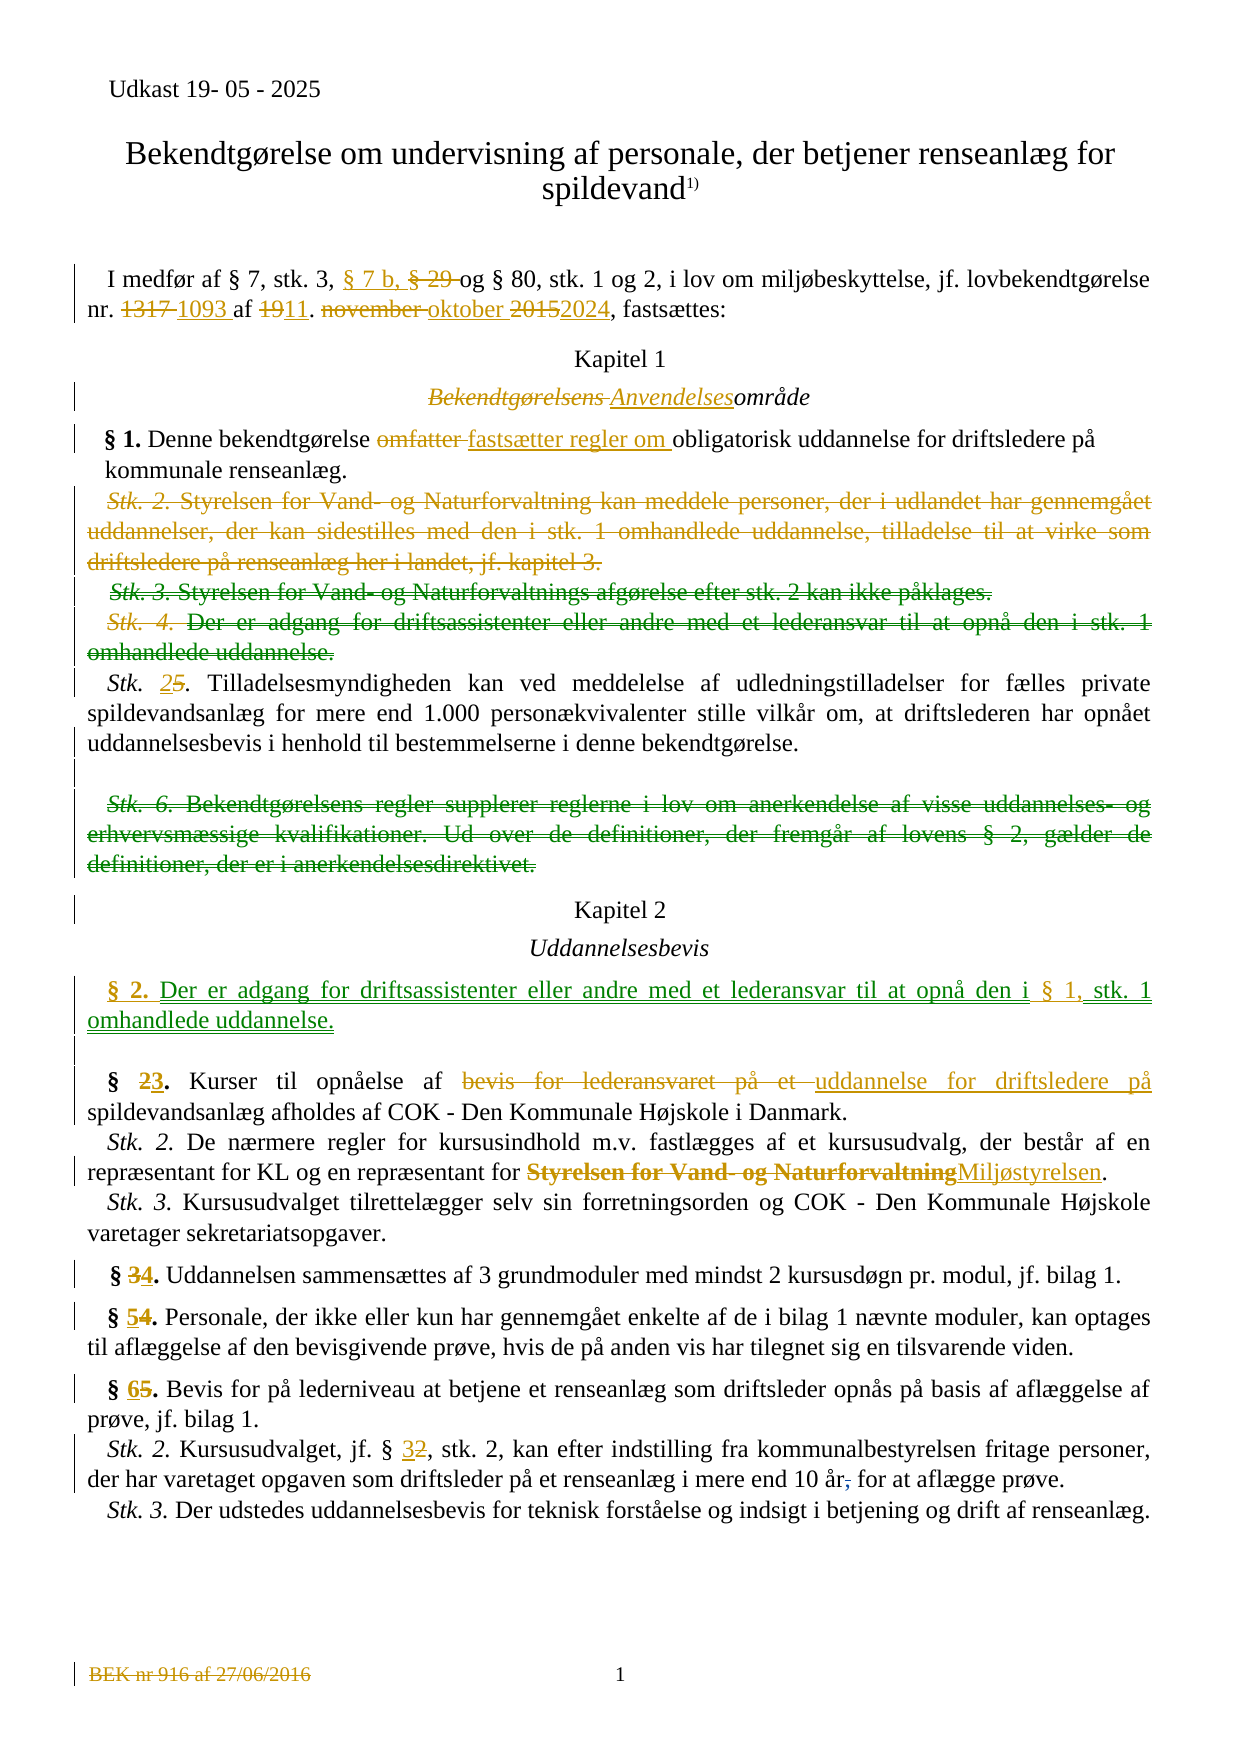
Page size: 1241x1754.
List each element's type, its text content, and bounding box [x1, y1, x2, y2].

text § . Uddannelsen sammensættes af 3 grundmoduler med mindst 2 kursusdøgn pr. modul, jf. bilag 1. [109, 1260, 1152, 1288]
text § . Bevis for på lederniveau at betjene et renseanlæg som driftsleder opnås på basis af aflæggelse af prøve, jf. bilag 1. [87, 1374, 1152, 1433]
text Stk. 3. Kursusudvalget tilrettelægger selv sin forretningsorden og COK - Den Kommunale Højskole varetager sekretariatsopgaver. [87, 1187, 1152, 1246]
text Bekendtgørelse om undervisning af personale, der betjener renseanlæg for spildevand1) [88, 137, 1152, 206]
subtitle område [88, 382, 1152, 411]
subtitle Uddannelsesbevis [88, 933, 1152, 962]
text Stk. . Tilladelsesmyndigheden kan ved meddelelse af udledningstilladelser for fælles private spildevandsanlæg for mere end 1.000 personækvivalenter stille vilkår om, at driftslederen har opnået uddannelsesbevis i henhold til bestemmelserne i denne bekendtgørelse. [87, 668, 1152, 757]
text Kapitel 2 [103, 895, 1137, 924]
text § 1. Denne bekendtgørelse obligatorisk uddannelse for driftsledere på kommunale renseanlæg. [103, 424, 1152, 484]
text Stk. 3. Der udstedes uddannelsesbevis for teknisk forståelse og indsigt i betjening og drift af renseanlæg. [87, 1495, 1152, 1523]
text Stk. 2. Kursusudvalget, jf. § , stk. 2, kan efter indstilling fra kommunalbestyrelsen fritage personer, der har varetaget opgaven som driftsleder på et renseanlæg i mere end 10 år for at aflægge prøve. [87, 1434, 1152, 1493]
text I medfør af § 7, stk. 3, og § 80, stk. 1 og 2, i lov om miljøbeskyttelse, jf. lovbekendtgørelse nr. af . , fastsættes: [87, 264, 1152, 322]
text Kapitel 1 [103, 344, 1137, 373]
text § . Personale, der ikke eller kun har gennemgået enkelte af de i bilag 1 nævnte moduler, kan optages til aflæggelse af den bevisgivende prøve, hvis de på anden vis har tilegnet sig en tilsvarende viden. [87, 1302, 1152, 1360]
text Stk. 2. De nærmere regler for kursusindhold m.v. fastlægges af et kursusudvalg, der består af en repræsentant for KL og en repræsentant for . [87, 1127, 1152, 1186]
text § . Kurser til opnåelse af spildevandsanlæg afholdes af COK - Den Kommunale Højskole i Danmark. [87, 1066, 1152, 1125]
